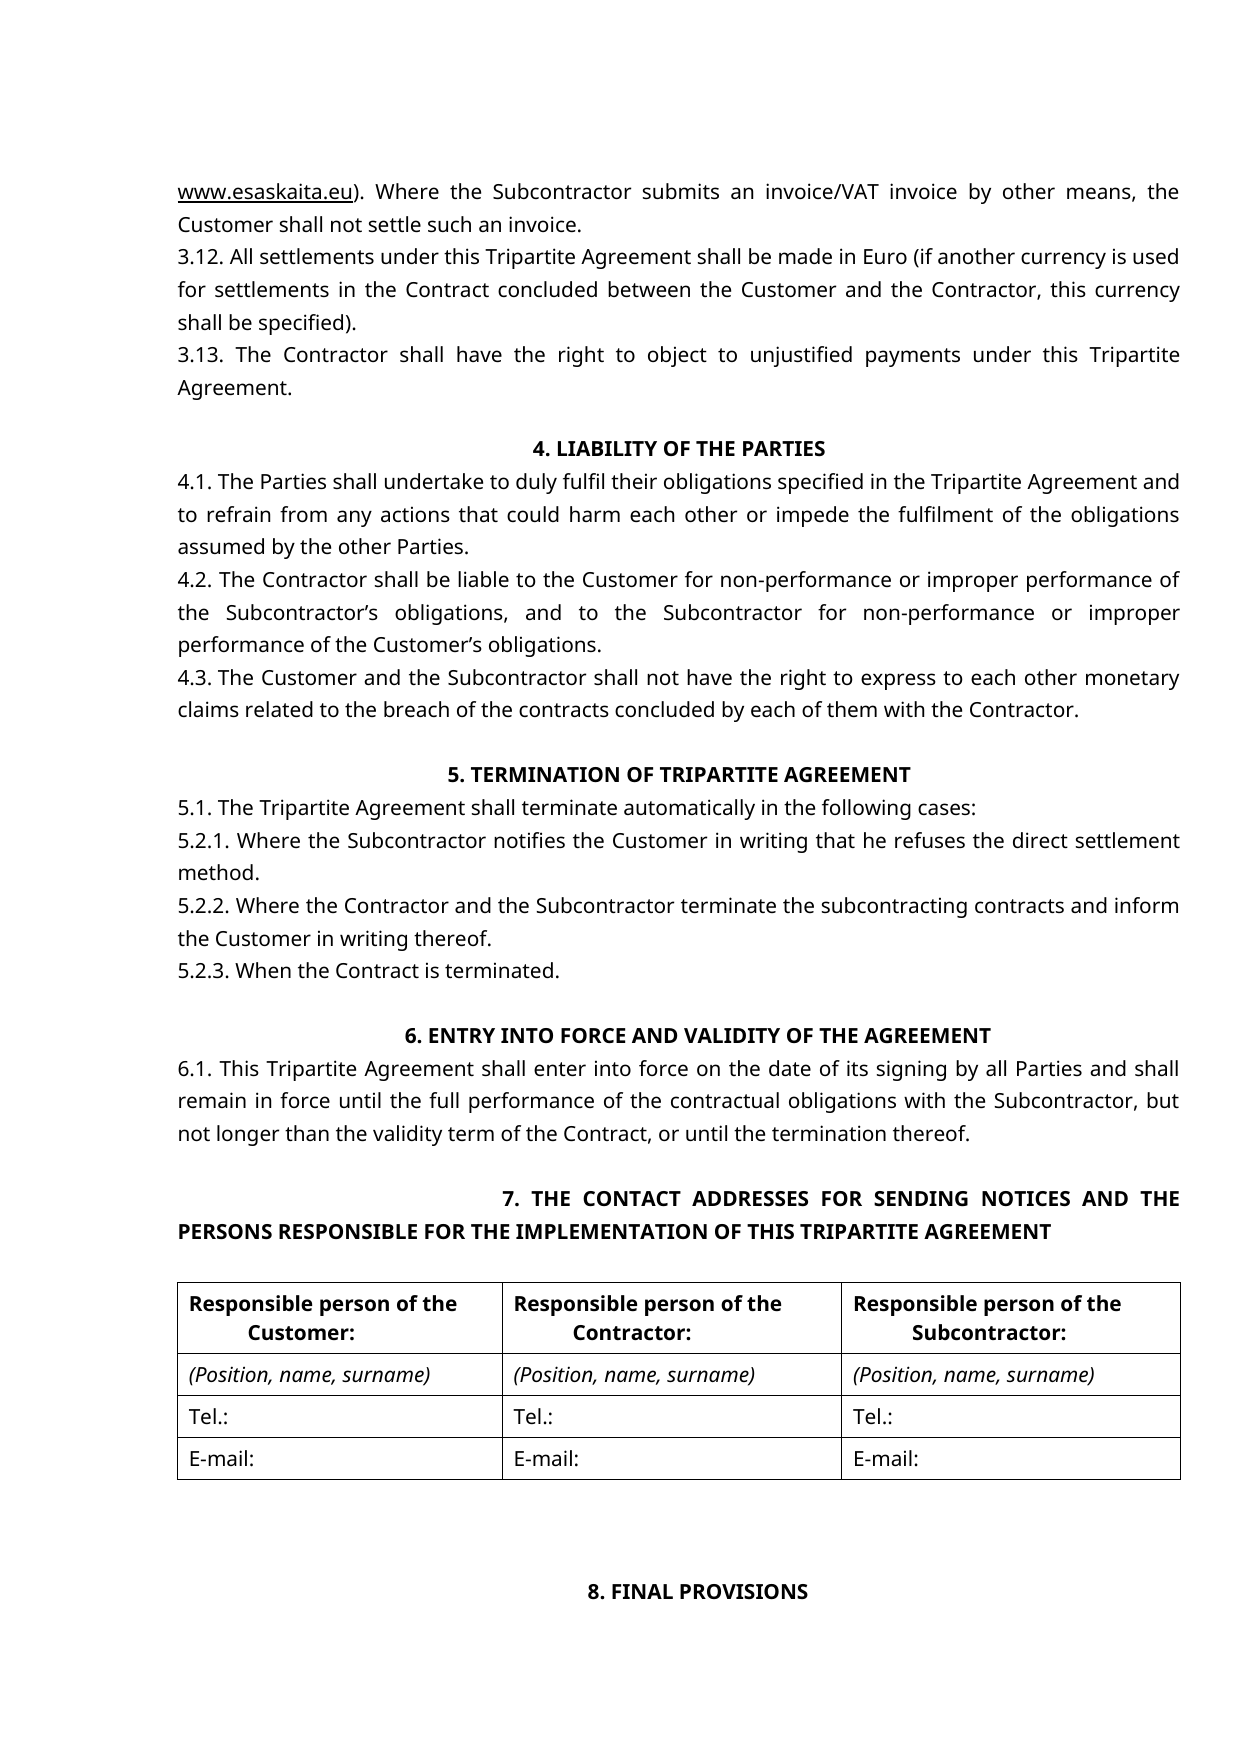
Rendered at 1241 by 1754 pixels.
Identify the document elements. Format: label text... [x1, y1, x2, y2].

text 5.2.2. Where the Contractor and the Subcontractor terminate the subcontracting contracts and inform the Customer in writing thereof. [177, 891, 1181, 952]
text 4. LIABILITY OF THE PARTIES [177, 434, 1181, 463]
table_header Responsible person of the Contractor: [503, 1283, 841, 1353]
table_header Responsible person of the Customer: [178, 1283, 502, 1353]
table_cell Tel.: [503, 1396, 841, 1437]
text 5.2.3. When the Contract is terminated. [177, 956, 1181, 985]
text 4.2. The Contractor shall be liable to the Customer for non-performance or improper performance of the Subcontractor’s obligations, and to the Subcontractor for non-performance or improper performance of the Customer’s obligations. [177, 565, 1181, 659]
text 6.1. This Tripartite Agreement shall enter into force on the date of its signing by all Parties and shall remain in force until the full performance of the contractual obligations with the Subcontractor, but not longer than the validity term of the Contract, or until the termination thereof. [177, 1054, 1181, 1148]
text 6. ENTRY INTO FORCE AND VALIDITY OF THE AGREEMENT [215, 1021, 1181, 1050]
table_cell Tel.: [178, 1396, 502, 1437]
table_cell (Position, name, surname) [503, 1354, 841, 1395]
table_cell E-mail: [842, 1438, 1180, 1479]
text 3.12. All settlements under this Tripartite Agreement shall be made in Euro (if another currency is used for settlements in the Contract concluded between the Customer and the Contractor, this currency shall be specified). [177, 242, 1181, 336]
text 4.1. The Parties shall undertake to duly fulfil their obligations specified in the Tripartite Agreement and to refrain from any actions that could harm each other or impede the fulfilment of the obligations assumed by the other Parties. [177, 467, 1181, 561]
text 4.3. The Customer and the Subcontractor shall not have the right to express to each other monetary claims related to the breach of the contracts concluded by each of them with the Contractor. [177, 663, 1181, 724]
table_header Responsible person of the Subcontractor: [842, 1283, 1180, 1353]
table_cell E-mail: [503, 1438, 841, 1479]
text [177, 177, 1181, 238]
text 5.2.1. Where the Subcontractor notifies the Customer in writing that he refuses the direct settlement method. [177, 826, 1181, 887]
table_cell (Position, name, surname) [178, 1354, 502, 1395]
text 8. FINAL PROVISIONS [215, 1577, 1181, 1606]
text 5.1. The Tripartite Agreement shall terminate automatically in the following cases: [177, 793, 1181, 822]
table_cell Tel.: [842, 1396, 1180, 1437]
table_cell (Position, name, surname) [842, 1354, 1180, 1395]
text 3.13. The Contractor shall have the right to object to unjustified payments under this Tripartite Agreement. [177, 340, 1181, 401]
table_cell E-mail: [178, 1438, 502, 1479]
text 7. THE CONTACT ADDRESSES FOR SENDING NOTICES AND THE PERSONS RESPONSIBLE FOR THE IMPLEMENTATION OF THIS TRIPARTITE AGREEMENT [177, 1184, 1181, 1246]
text 5. TERMINATION OF TRIPARTITE AGREEMENT [177, 761, 1181, 789]
